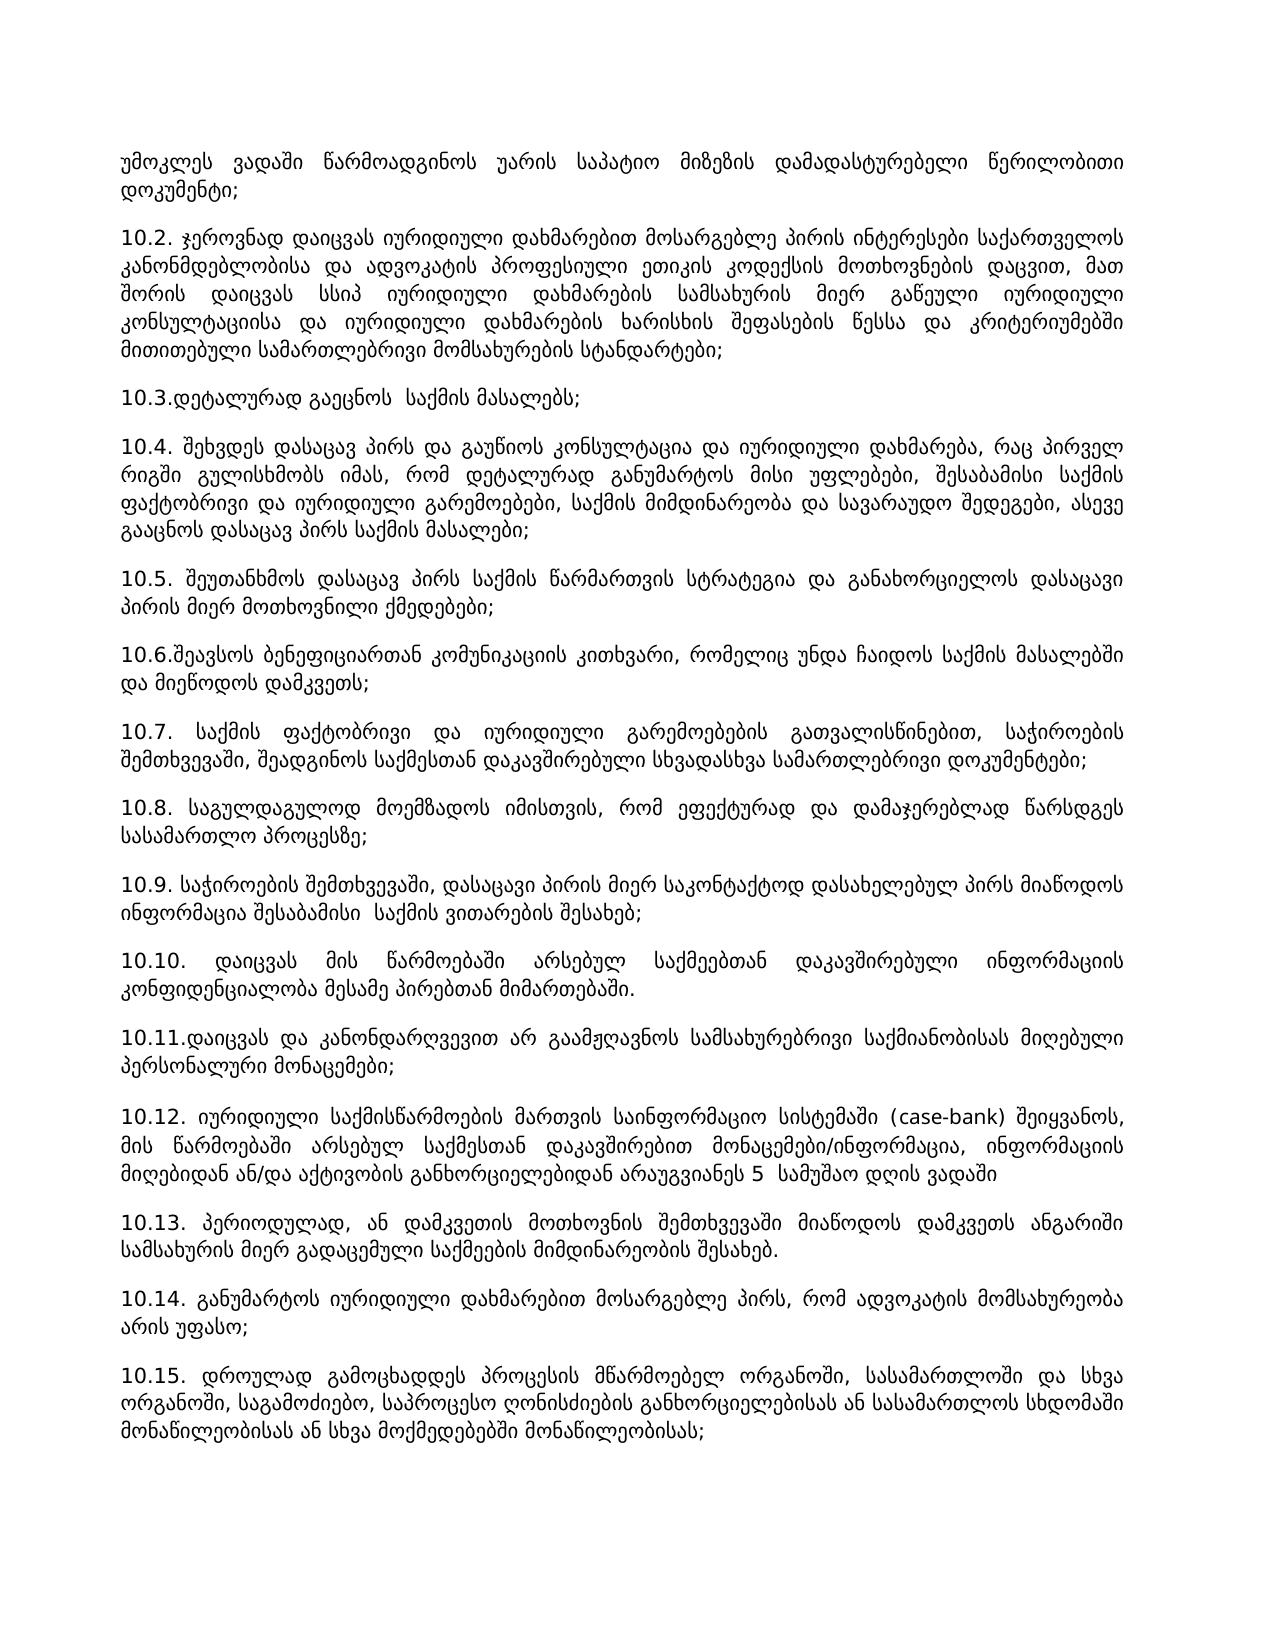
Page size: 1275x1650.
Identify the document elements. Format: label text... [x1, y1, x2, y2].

text 10.8. საგულდაგულოდ მოემზადოს იმისთვის, რომ ეფექტურად და დამაჯერებლად წარსდგეს სასამართლო პროცესზე; [120, 796, 1125, 848]
text 10.11.დაიცვას და კანონდარღვევით არ გაამჟღავნოს სამსახურებრივი საქმიანობისას მიღებული პერსონალური მონაცემები; [120, 1026, 1125, 1078]
text 10.10. დაიცვას მის წარმოებაში არსებულ საქმეებთან დაკავშირებული ინფორმაციის კონფიდენციალობა მესამე პირებთან მიმართებაში. [120, 949, 1125, 1001]
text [120, 150, 1125, 202]
text 10.14. განუმარტოს იურიდიული დახმარებით მოსარგებლე პირს, რომ ადვოკატის მომსახურეობა არის უფასო; [120, 1287, 1125, 1339]
text 10.5. შეუთანხმოს დასაცავ პირს საქმის წარმართვის სტრატეგია და განახორციელოს დასაცავი პირის მიერ მოთხოვნილი ქმედებები; [120, 567, 1125, 619]
text 10.4. შეხვდეს დასაცავ პირს და გაუწიოს კონსულტაცია და იურიდიული დახმარება, რაც პირველ რიგში გულისხმობს იმას, რომ დეტალურად განუმარტოს მისი უფლებები, შესაბამისი საქმის ფაქტობრივი და იურიდიული გარემოებები, საქმის მიმდინარეობა და სავარაუდო შედეგები, ასევე გააცნოს დასაცავ პირს საქმის მასალები; [120, 435, 1125, 543]
text 10.6.შეავსოს ბენეფიციართან კომუნიკაციის კითხვარი, რომელიც უნდა ჩაიდოს საქმის მასალებში და მიეწოდოს დამკვეთს; [120, 643, 1125, 696]
text 10.13. პერიოდულად, ან დამკვეთის მოთხოვნის შემთხვევაში მიაწოდოს დამკვეთს ანგარიში სამსახურის მიერ გადაცემული საქმეების მიმდინარეობის შესახებ. [120, 1211, 1125, 1263]
text 10.7. საქმის ფაქტობრივი და იურიდიული გარემოებების გათვალისწინებით, საჭიროების შემთხვევაში, შეადგინოს საქმესთან დაკავშირებული სხვადასხვა სამართლებრივი დოკუმენტები; [120, 720, 1125, 772]
text 10.12. იურიდიული საქმისწარმოების მართვის საინფორმაციო სისტემაში (case-bank) შეიყვანოს, მის წარმოებაში არსებულ საქმესთან დაკავშირებით მონაცემები/ინფორმაცია, ინფორმაციის მიღებიდან ან/და აქტივობის განხორციელებიდან არაუგვიანეს 5 სამუშაო დღის ვადაში [120, 1102, 1125, 1186]
text 10.2. ჯეროვნად დაიცვას იურიდიული დახმარებით მოსარგებლე პირის ინტერესები საქართველოს კანონმდებლობისა და ადვოკატის პროფესიული ეთიკის კოდექსის მოთხოვნების დაცვით, მათ შორის დაიცვას სსიპ იურიდიული დახმარების სამსახურის მიერ გაწეული იურიდიული კონსულტაციისა და იურიდიული დახმარების ხარისხის შეფასების წესსა და კრიტერიუმებში მითითებული სამართლებრივი მომსახურების სტანდარტები; [120, 226, 1125, 362]
text 10.3.დეტალურად გაეცნოს საქმის მასალებს; [120, 386, 1125, 411]
text 10.9. საჭიროების შემთხვევაში, დასაცავი პირის მიერ საკონტაქტოდ დასახელებულ პირს მიაწოდოს ინფორმაცია შესაბამისი საქმის ვითარების შესახებ; [120, 873, 1125, 925]
text 10.15. დროულად გამოცხადდეს პროცესის მწარმოებელ ორგანოში, სასამართლოში და სხვა ორგანოში, საგამოძიებო, საპროცესო ღონისძიების განხორციელებისას ან სასამართლოს სხდომაში მონაწილეობისას ან სხვა მოქმედებებში მონაწილეობისას; [120, 1364, 1125, 1443]
